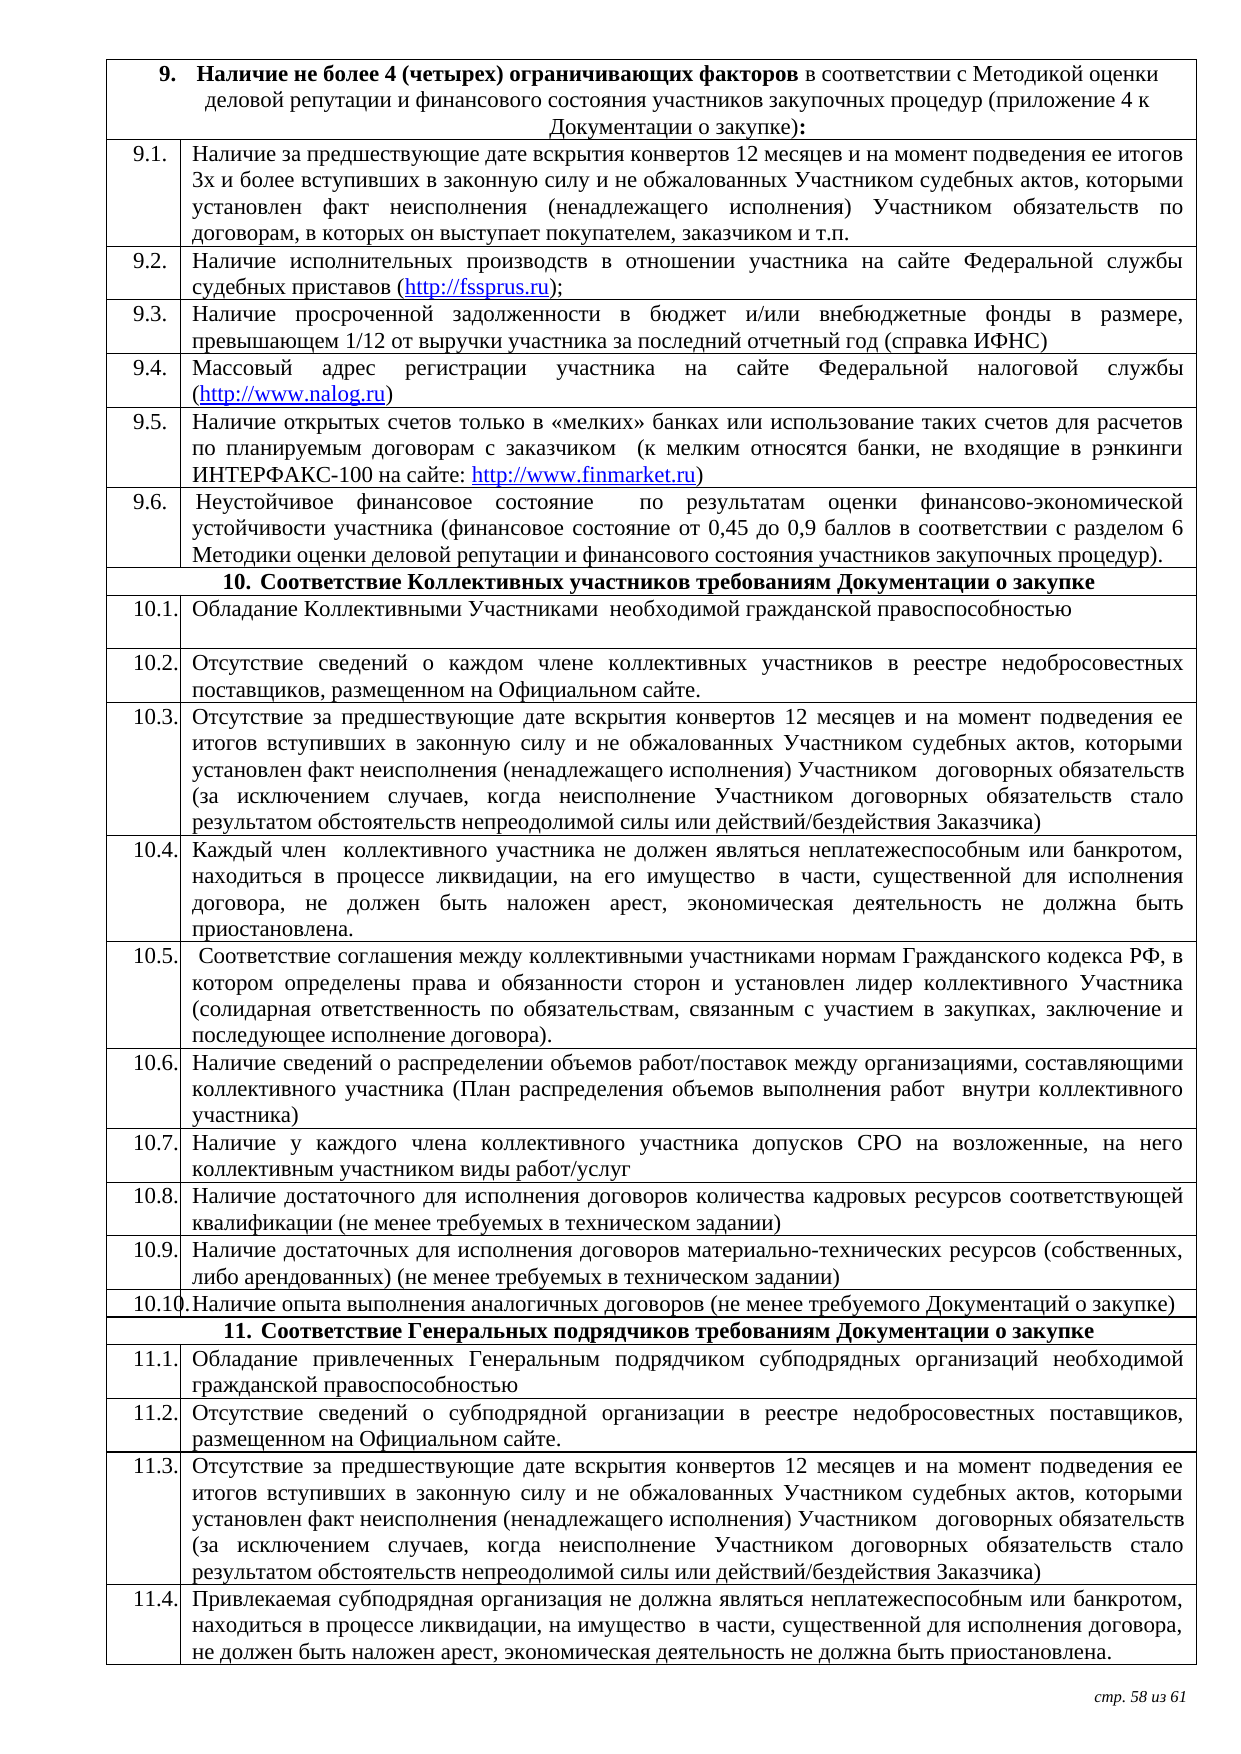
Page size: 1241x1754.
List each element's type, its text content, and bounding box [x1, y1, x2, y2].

table_cell Соответствие соглашения между коллективными участниками нормам Гражданского кодекса РФ, в котором определены права и обязанности сторон и установлен лидер коллективного Участника (солидарная ответственность по обязательствам, связанным с участием в закупках, заключение и последующее исполнение договора). [181, 942, 1196, 1048]
table_cell [107, 836, 180, 941]
table_cell [107, 300, 180, 353]
table_cell Наличие за предшествующие дате вскрытия конвертов 12 месяцев и на момент подведения ее итогов 3х и более вступивших в законную силу и не обжалованных Участником судебных актов, которыми установлен факт неисполнения (ненадлежащего исполнения) Участником обязательств по договорам, в которых он выступает покупателем, заказчиком и т.п. [181, 140, 1196, 246]
table_cell [107, 247, 180, 299]
table_cell [107, 1129, 180, 1182]
table_cell Отсутствие сведений о каждом члене коллективных участников в реестре недобросовестных поставщиков, размещенном на Официальном сайте. [181, 649, 1196, 702]
table_cell [107, 703, 180, 835]
table_cell Массовый адрес регистрации участника на сайте Федеральной налоговой службы (http://www.nalog.ru) [181, 354, 1196, 407]
table_cell [107, 1183, 180, 1235]
table_cell Наличие просроченной задолженности в бюджет и/или внебюджетные фонды в размере, превышающем 1/12 от выручки участника за последний отчетный год (справка ИФНС) [181, 300, 1196, 353]
table_cell [107, 354, 180, 407]
table_cell Наличие исполнительных производств в отношении участника на сайте Федеральной службы судебных приставов (http://fssprus.ru); [181, 247, 1196, 299]
table_cell Наличие достаточного для исполнения договоров количества кадровых ресурсов соответствующей квалификации (не менее требуемых в техническом задании) [181, 1183, 1196, 1235]
table_cell [107, 140, 180, 246]
table_cell Наличие опыта выполнения аналогичных договоров (не менее требуемого Документаций о закупке) [181, 1290, 1196, 1316]
table_cell [107, 1399, 180, 1451]
table_cell [107, 488, 180, 567]
table_cell Наличие открытых счетов только в «мелких» банках или использование таких счетов для расчетов по планируемым договорам с заказчиком (к мелким относятся банки, не входящие в рэнкинги ИНТЕРФАКС-100 на сайте: http://www.finmarket.ru) [181, 408, 1196, 487]
table_cell [107, 942, 180, 1048]
table_cell [107, 1049, 180, 1128]
table_cell [107, 1585, 180, 1664]
table_cell Отсутствие за предшествующие дате вскрытия конвертов 12 месяцев и на момент подведения ее итогов вступивших в законную силу и не обжалованных Участником судебных актов, которыми установлен факт неисполнения (ненадлежащего исполнения) Участником договорных обязательств (за исключением случаев, когда неисполнение Участником договорных обязательств стало результатом обстоятельств непреодолимой силы или действий/бездействия Заказчика) [181, 1453, 1196, 1584]
table_cell [107, 1453, 180, 1584]
table_cell [107, 649, 180, 702]
table_cell Каждый член коллективного участника не должен являться неплатежеспособным или банкротом, находиться в процессе ликвидации, на его имущество в части, существенной для исполнения договора, не должен быть наложен арест, экономическая деятельность не должна быть приостановлена. [181, 836, 1196, 941]
table_cell [107, 1290, 180, 1316]
table_cell Привлекаемая субподрядная организация не должна являться неплатежеспособным или банкротом, находиться в процессе ликвидации, на имущество в части, существенной для исполнения договора, не должен быть наложен арест, экономическая деятельность не должна быть приостановлена. [181, 1585, 1196, 1664]
table_cell [107, 596, 180, 648]
table_cell [107, 1236, 180, 1289]
table_cell Соответствие Генеральных подрядчиков требованиям Документации о закупке [107, 1318, 1196, 1344]
table_cell Отсутствие сведений о субподрядной организации в реестре недобросовестных поставщиков, размещенном на Официальном сайте. [181, 1399, 1196, 1451]
table_cell Обладание Коллективными Участниками необходимой гражданской правоспособностью [181, 596, 1196, 648]
table_cell Наличие сведений о распределении объемов работ/поставок между организациями, составляющими коллективного участника (План распределения объемов выполнения работ внутри коллективного участника) [181, 1049, 1196, 1128]
table_cell Обладание привлеченных Генеральным подрядчиком субподрядных организаций необходимой гражданской правоспособностью [181, 1345, 1196, 1398]
table_cell Наличие у каждого члена коллективного участника допусков СРО на возложенные, на него коллективным участником виды работ/услуг [181, 1129, 1196, 1182]
table_cell Отсутствие за предшествующие дате вскрытия конвертов 12 месяцев и на момент подведения ее итогов вступивших в законную силу и не обжалованных Участником судебных актов, которыми установлен факт неисполнения (ненадлежащего исполнения) Участником договорных обязательств (за исключением случаев, когда неисполнение Участником договорных обязательств стало результатом обстоятельств непреодолимой силы или действий/бездействия Заказчика) [181, 703, 1196, 835]
table_cell Наличие не более 4 (четырех) ограничивающих факторов в соответствии с Методикой оценки деловой репутации и финансового состояния участников закупочных процедур (приложение 4 к Документации о закупке): [107, 60, 1196, 139]
table_cell [107, 408, 180, 487]
table_cell Неустойчивое финансовое состояние по результатам оценки финансово-экономической устойчивости участника (финансовое состояние от 0,45 до 0,9 баллов в соответствии с разделом 6 Методики оценки деловой репутации и финансового состояния участников закупочных процедур). [181, 488, 1196, 567]
table_cell [107, 1345, 180, 1398]
table_cell Соответствие Коллективных участников требованиям Документации о закупке [107, 568, 1196, 594]
